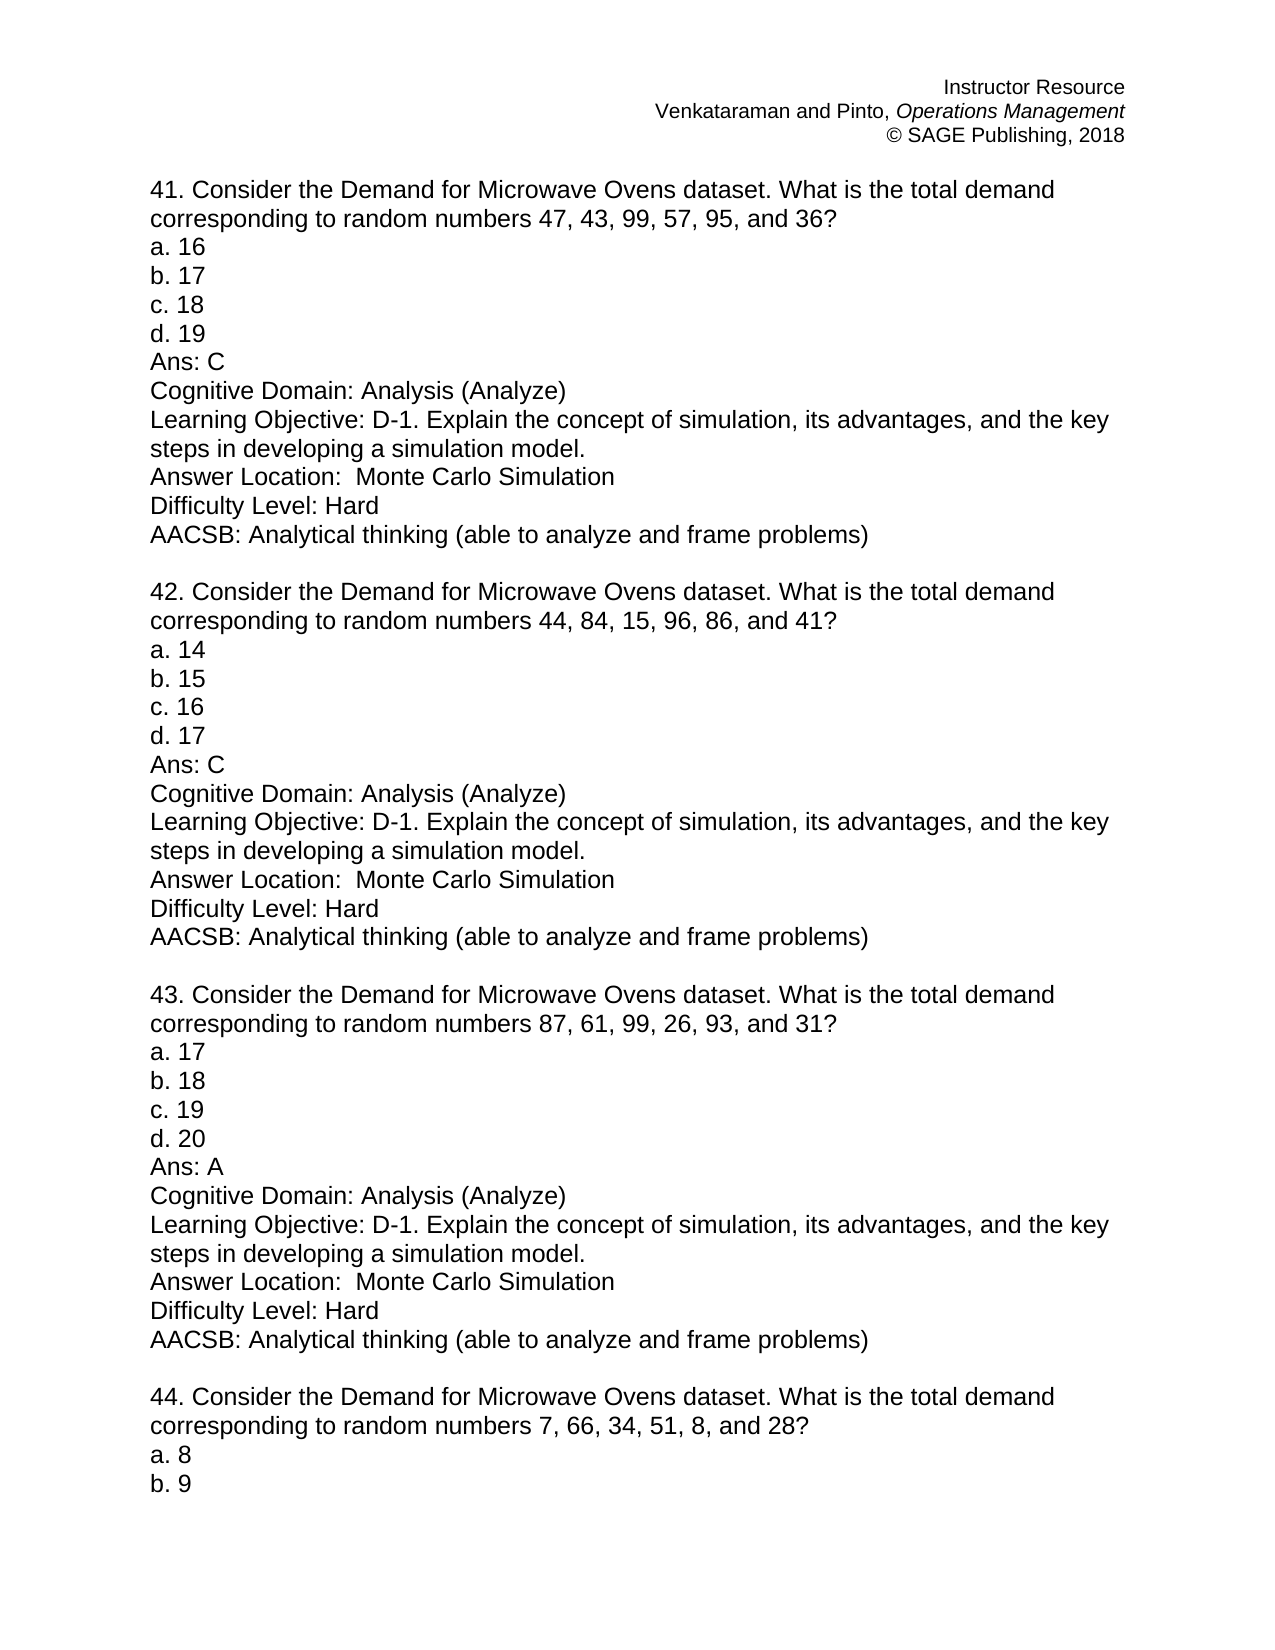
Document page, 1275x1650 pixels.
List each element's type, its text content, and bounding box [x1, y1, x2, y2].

text a. 14 [150, 635, 1125, 664]
text a. 16 [150, 232, 1125, 261]
text Ans: A [150, 1152, 1125, 1181]
text b. 15 [150, 664, 1125, 692]
text AACSB: Analytical thinking (able to analyze and frame problems) [150, 1325, 1125, 1354]
text b. 17 [150, 261, 1125, 290]
text a. 17 [150, 1037, 1125, 1066]
text Cognitive Domain: Analysis (Analyze) [150, 376, 1125, 405]
text b. 18 [150, 1066, 1125, 1095]
text Learning Objective: D-1. Explain the concept of simulation, its advantages, and the key steps in developing a simulation model. [150, 1210, 1125, 1267]
text a. 8 [150, 1440, 1125, 1469]
text 44. Consider the Demand for Microwave Ovens dataset. What is the total demand corresponding to random numbers 7, 66, 34, 51, 8, and 28? [150, 1382, 1125, 1440]
text Learning Objective: D-1. Explain the concept of simulation, its advantages, and the key steps in developing a simulation model. [150, 807, 1125, 865]
text 41. Consider the Demand for Microwave Ovens dataset. What is the total demand corresponding to random numbers 47, 43, 99, 57, 95, and 36? [150, 175, 1125, 232]
text Cognitive Domain: Analysis (Analyze) [150, 1181, 1125, 1210]
text Answer Location: Monte Carlo Simulation [150, 462, 1125, 491]
text AACSB: Analytical thinking (able to analyze and frame problems) [150, 520, 1125, 549]
text Difficulty Level: Hard [150, 894, 1125, 922]
text b. 9 [150, 1469, 1125, 1497]
text AACSB: Analytical thinking (able to analyze and frame problems) [150, 922, 1125, 951]
text Answer Location: Monte Carlo Simulation [150, 865, 1125, 894]
text Ans: C [150, 347, 1125, 376]
text d. 19 [150, 319, 1125, 347]
text Answer Location: Monte Carlo Simulation [150, 1267, 1125, 1296]
text Difficulty Level: Hard [150, 491, 1125, 520]
text Ans: C [150, 750, 1125, 779]
text Learning Objective: D-1. Explain the concept of simulation, its advantages, and the key steps in developing a simulation model. [150, 405, 1125, 462]
text c. 18 [150, 290, 1125, 319]
text c. 16 [150, 692, 1125, 721]
text c. 19 [150, 1095, 1125, 1124]
text d. 17 [150, 721, 1125, 750]
text 42. Consider the Demand for Microwave Ovens dataset. What is the total demand corresponding to random numbers 44, 84, 15, 96, 86, and 41? [150, 577, 1125, 635]
text 43. Consider the Demand for Microwave Ovens dataset. What is the total demand corresponding to random numbers 87, 61, 99, 26, 93, and 31? [150, 980, 1125, 1037]
text Cognitive Domain: Analysis (Analyze) [150, 779, 1125, 807]
text Difficulty Level: Hard [150, 1296, 1125, 1325]
text d. 20 [150, 1124, 1125, 1152]
